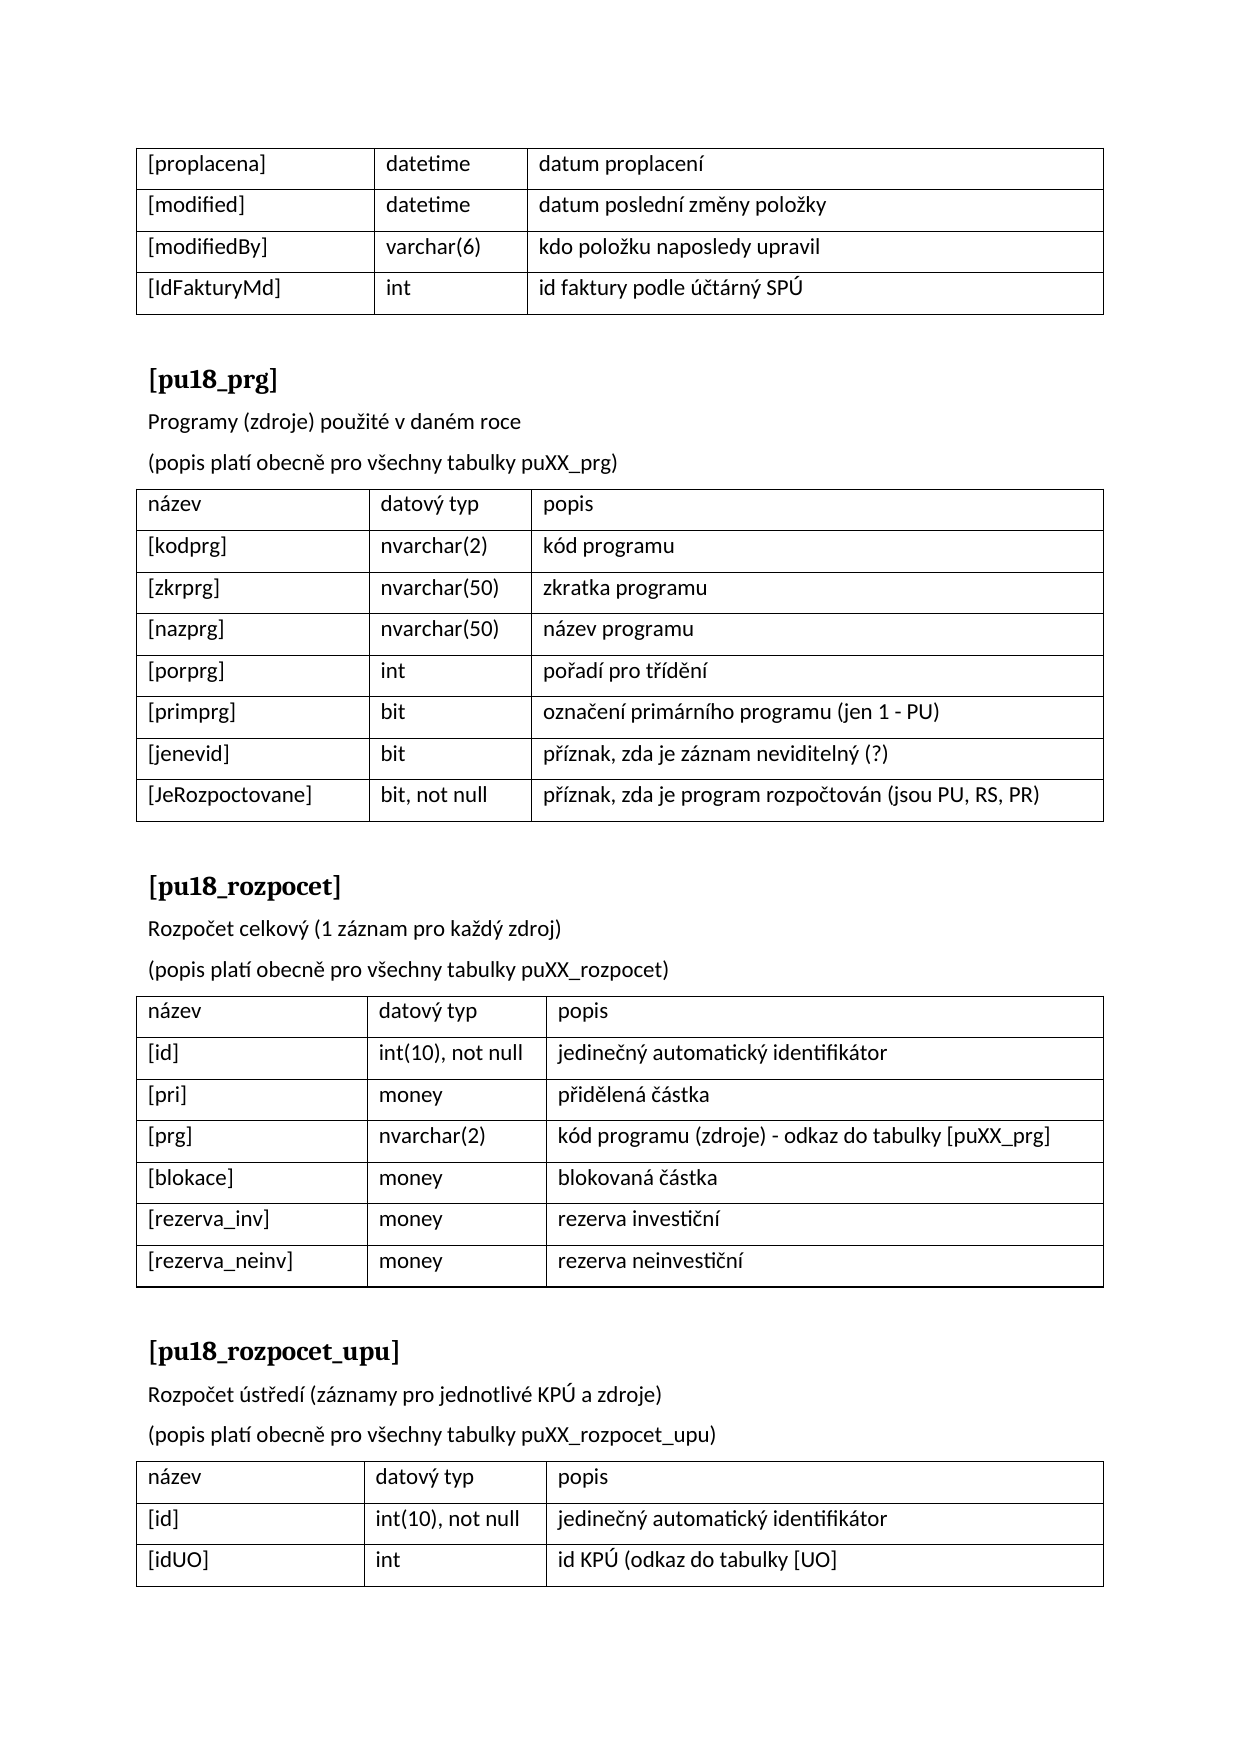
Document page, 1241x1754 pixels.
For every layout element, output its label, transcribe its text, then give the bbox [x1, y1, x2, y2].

table_cell název programu [532, 614, 1103, 655]
table_cell [blokace] [137, 1163, 367, 1203]
table_header popis [532, 490, 1103, 530]
table_cell přidělená částka [547, 1080, 1103, 1120]
table_header popis [547, 1462, 1103, 1503]
table_cell money [368, 1080, 546, 1120]
table_cell int(10), not null [365, 1504, 546, 1544]
table_header název [137, 997, 367, 1037]
table_cell příznak, zda je záznam neviditelný (?) [532, 739, 1103, 779]
table_cell [prg] [137, 1121, 367, 1162]
table_header datový typ [368, 997, 546, 1037]
table_cell id faktury podle účtárný SPÚ [528, 273, 1103, 314]
table_cell datetime [375, 149, 527, 189]
table_cell [id] [137, 1038, 367, 1079]
table_cell [modified] [137, 190, 374, 231]
table_cell kód programu (zdroje) - odkaz do tabulky [puXX_prg] [547, 1121, 1103, 1162]
table_cell [idUO] [137, 1545, 364, 1586]
table_cell [rezerva_neinv] [137, 1246, 367, 1286]
text (popis platí obecně pro všechny tabulky puXX_rozpocet_upu) [148, 1421, 1093, 1448]
table_cell označení primárního programu (jen 1 - PU) [532, 697, 1103, 738]
table_cell [jenevid] [137, 739, 369, 779]
table_cell bit, not null [370, 780, 531, 821]
table_cell id KPÚ (odkaz do tabulky [UO] [547, 1545, 1103, 1586]
table_header název [137, 490, 369, 530]
table_cell bit [370, 697, 531, 738]
table_cell [primprg] [137, 697, 369, 738]
table_cell money [368, 1163, 546, 1203]
table_cell int [375, 273, 527, 314]
subtitle [pu18_prg] [148, 364, 1093, 395]
table_cell jedinečný automatický identifikátor [547, 1504, 1103, 1544]
table_cell money [368, 1246, 546, 1286]
table_cell datetime [375, 190, 527, 231]
text (popis platí obecně pro všechny tabulky puXX_prg) [148, 448, 1093, 476]
subtitle [pu18_rozpocet_upu] [148, 1336, 1093, 1367]
table_cell varchar(6) [375, 232, 527, 272]
table_cell příznak, zda je program rozpočtován (jsou PU, RS, PR) [532, 780, 1103, 821]
table_cell rezerva neinvestiční [547, 1246, 1103, 1286]
table_cell datum poslední změny položky [528, 190, 1103, 231]
table_header popis [547, 997, 1103, 1037]
table_cell rezerva investiční [547, 1204, 1103, 1245]
table_header datový typ [365, 1462, 546, 1503]
table_cell [porprg] [137, 656, 369, 696]
table_header název [137, 1462, 364, 1503]
table_cell datum proplacení [528, 149, 1103, 189]
text Rozpočet celkový (1 záznam pro každý zdroj) [148, 914, 1093, 942]
table_cell nvarchar(2) [370, 531, 531, 572]
table_cell blokovaná částka [547, 1163, 1103, 1203]
table_cell int(10), not null [368, 1038, 546, 1079]
table_cell [zkrprg] [137, 573, 369, 613]
subtitle [pu18_rozpocet] [148, 871, 1093, 902]
table_cell nvarchar(2) [368, 1121, 546, 1162]
table_cell [rezerva_inv] [137, 1204, 367, 1245]
table_header datový typ [370, 490, 531, 530]
table_cell kdo položku naposledy upravil [528, 232, 1103, 272]
table_cell [pri] [137, 1080, 367, 1120]
table_cell [modifiedBy] [137, 232, 374, 272]
text Rozpočet ústředí (záznamy pro jednotlivé KPÚ a zdroje) [148, 1380, 1093, 1408]
table_cell nvarchar(50) [370, 614, 531, 655]
table_cell int [370, 656, 531, 696]
table_cell bit [370, 739, 531, 779]
table_cell nvarchar(50) [370, 573, 531, 613]
table_cell zkratka programu [532, 573, 1103, 613]
text (popis platí obecně pro všechny tabulky puXX_rozpocet) [148, 955, 1093, 983]
table_cell [id] [137, 1504, 364, 1544]
table_cell [kodprg] [137, 531, 369, 572]
text Programy (zdroje) použité v daném roce [148, 407, 1093, 435]
table_cell [JeRozpoctovane] [137, 780, 369, 821]
table_cell [proplacena] [137, 149, 374, 189]
table_cell money [368, 1204, 546, 1245]
table_cell [IdFakturyMd] [137, 273, 374, 314]
table_cell int [365, 1545, 546, 1586]
table_cell [nazprg] [137, 614, 369, 655]
table_cell kód programu [532, 531, 1103, 572]
table_cell jedinečný automatický identifikátor [547, 1038, 1103, 1079]
table_cell pořadí pro třídění [532, 656, 1103, 696]
